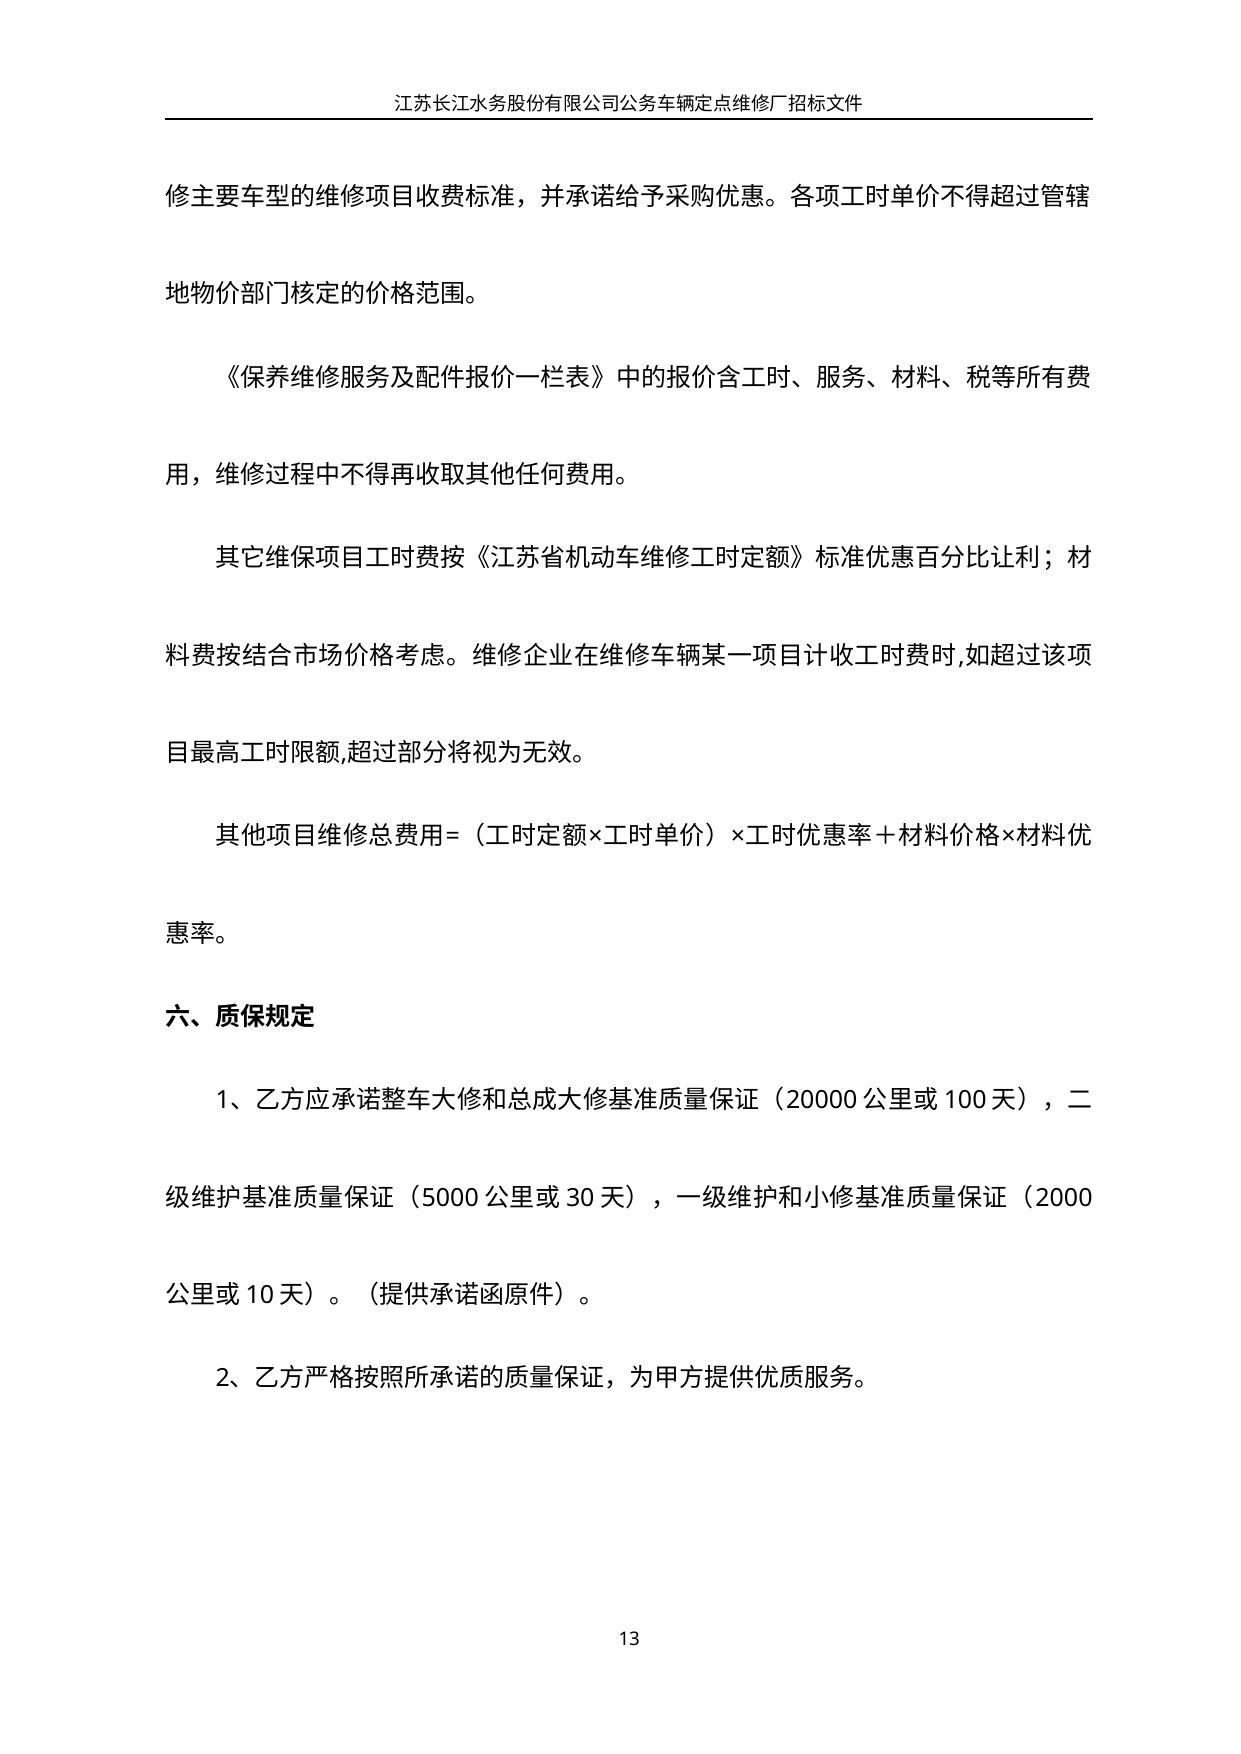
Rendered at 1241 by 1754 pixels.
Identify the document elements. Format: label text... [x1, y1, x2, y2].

text 其它维保项目工时费按《江苏省机动车维修工时定额》标准优惠百分比让利；材料费按结合市场价格考虑。维修企业在维修车辆某一项目计收工时费时,如超过该项目最高工时限额,超过部分将视为无效。 [165, 523, 1093, 783]
list 六、质保规定 [165, 982, 1093, 1047]
text 《保养维修服务及配件报价一栏表》中的报价含工时、服务、材料、税等所有费用，维修过程中不得再收取其他任何费用。 [165, 343, 1093, 505]
text 其他项目维修总费用=（工时定额×工时单价）×工时优惠率＋材料价格×材料优惠率。 [165, 801, 1093, 964]
text 1、乙方应承诺整车大修和总成大修基准质量保证（20000公里或100天），二级维护基准质量保证（5000公里或30天），一级维护和小修基准质量保证（2000公里或10天）。（提供承诺函原件）。 [165, 1065, 1093, 1325]
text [165, 162, 1093, 324]
text 2、乙方严格按照所承诺的质量保证，为甲方提供优质服务。 [165, 1343, 1093, 1408]
